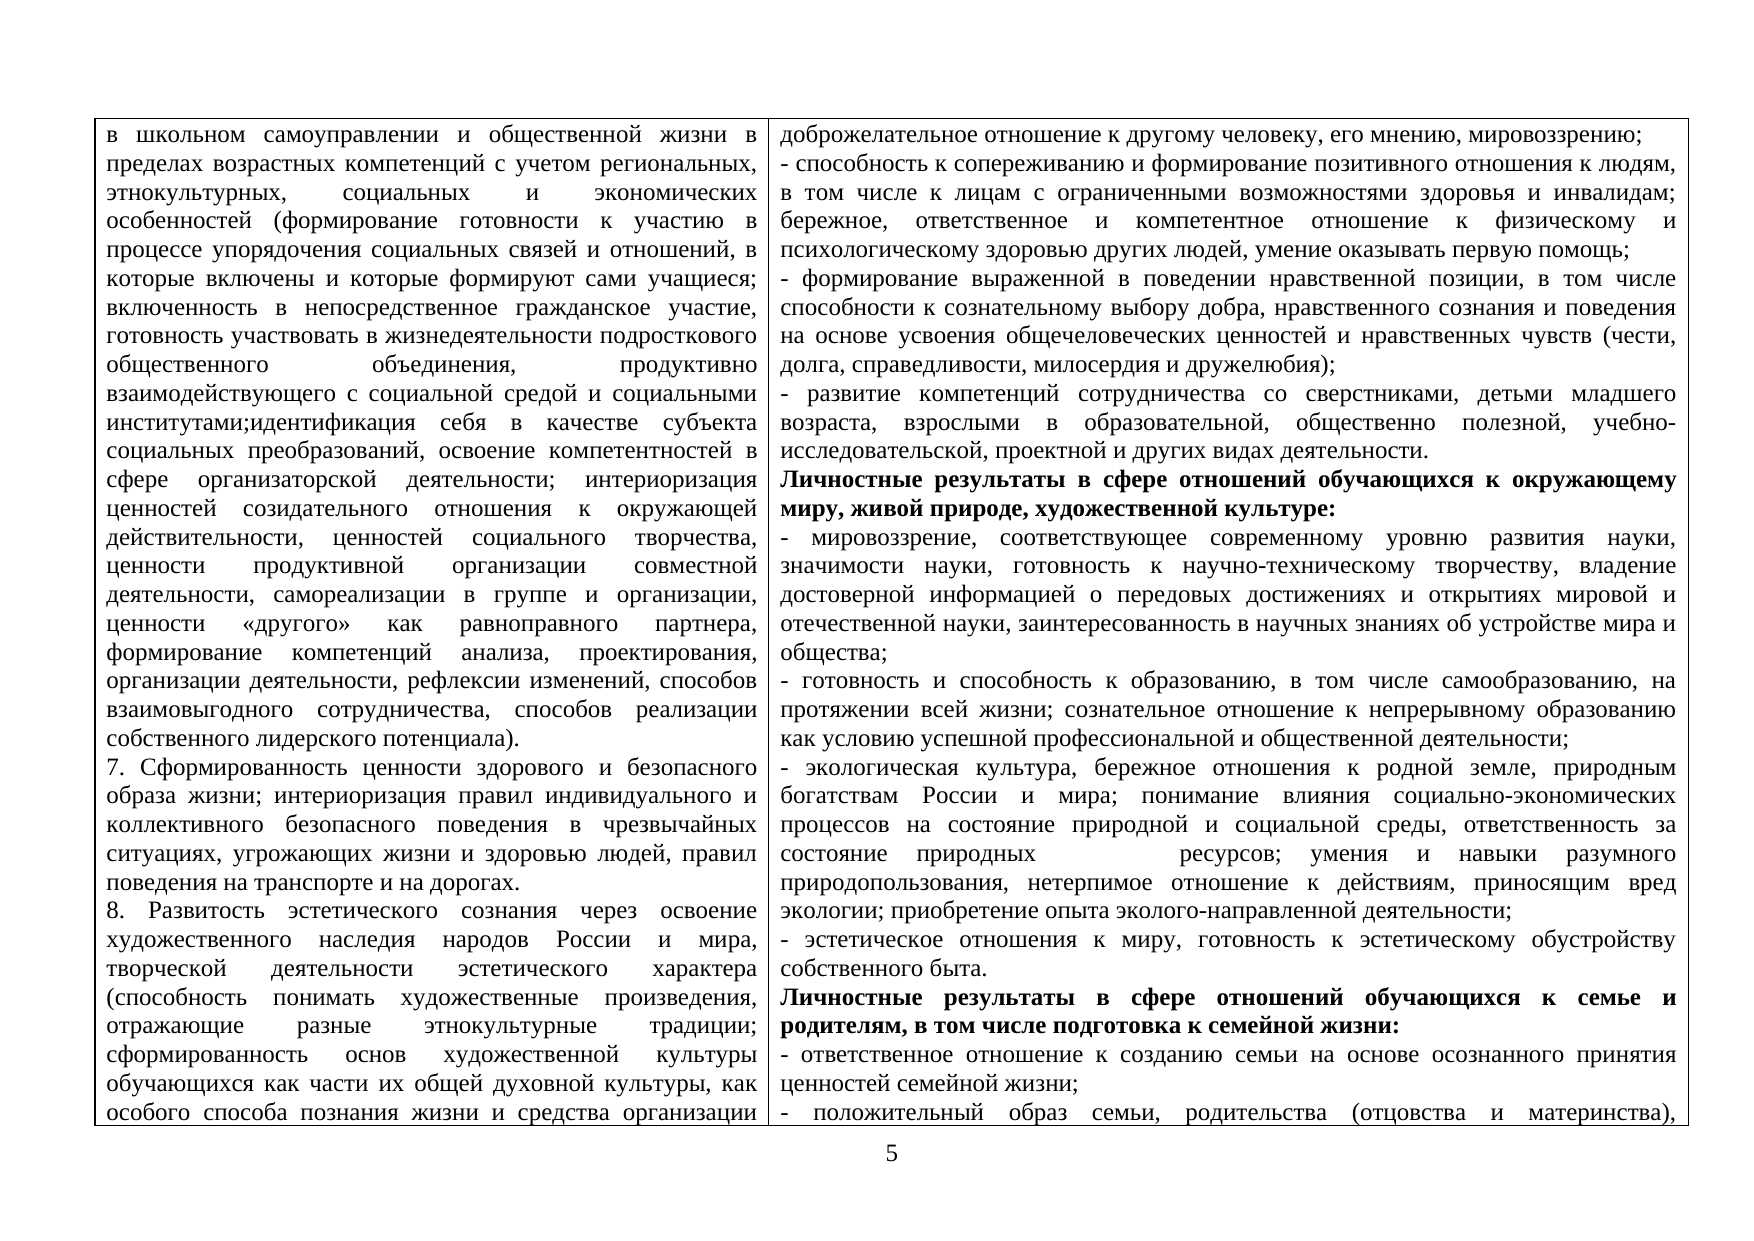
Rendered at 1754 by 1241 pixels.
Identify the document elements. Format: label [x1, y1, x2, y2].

table_cell [96, 119, 768, 1125]
table_cell [769, 119, 1688, 1125]
